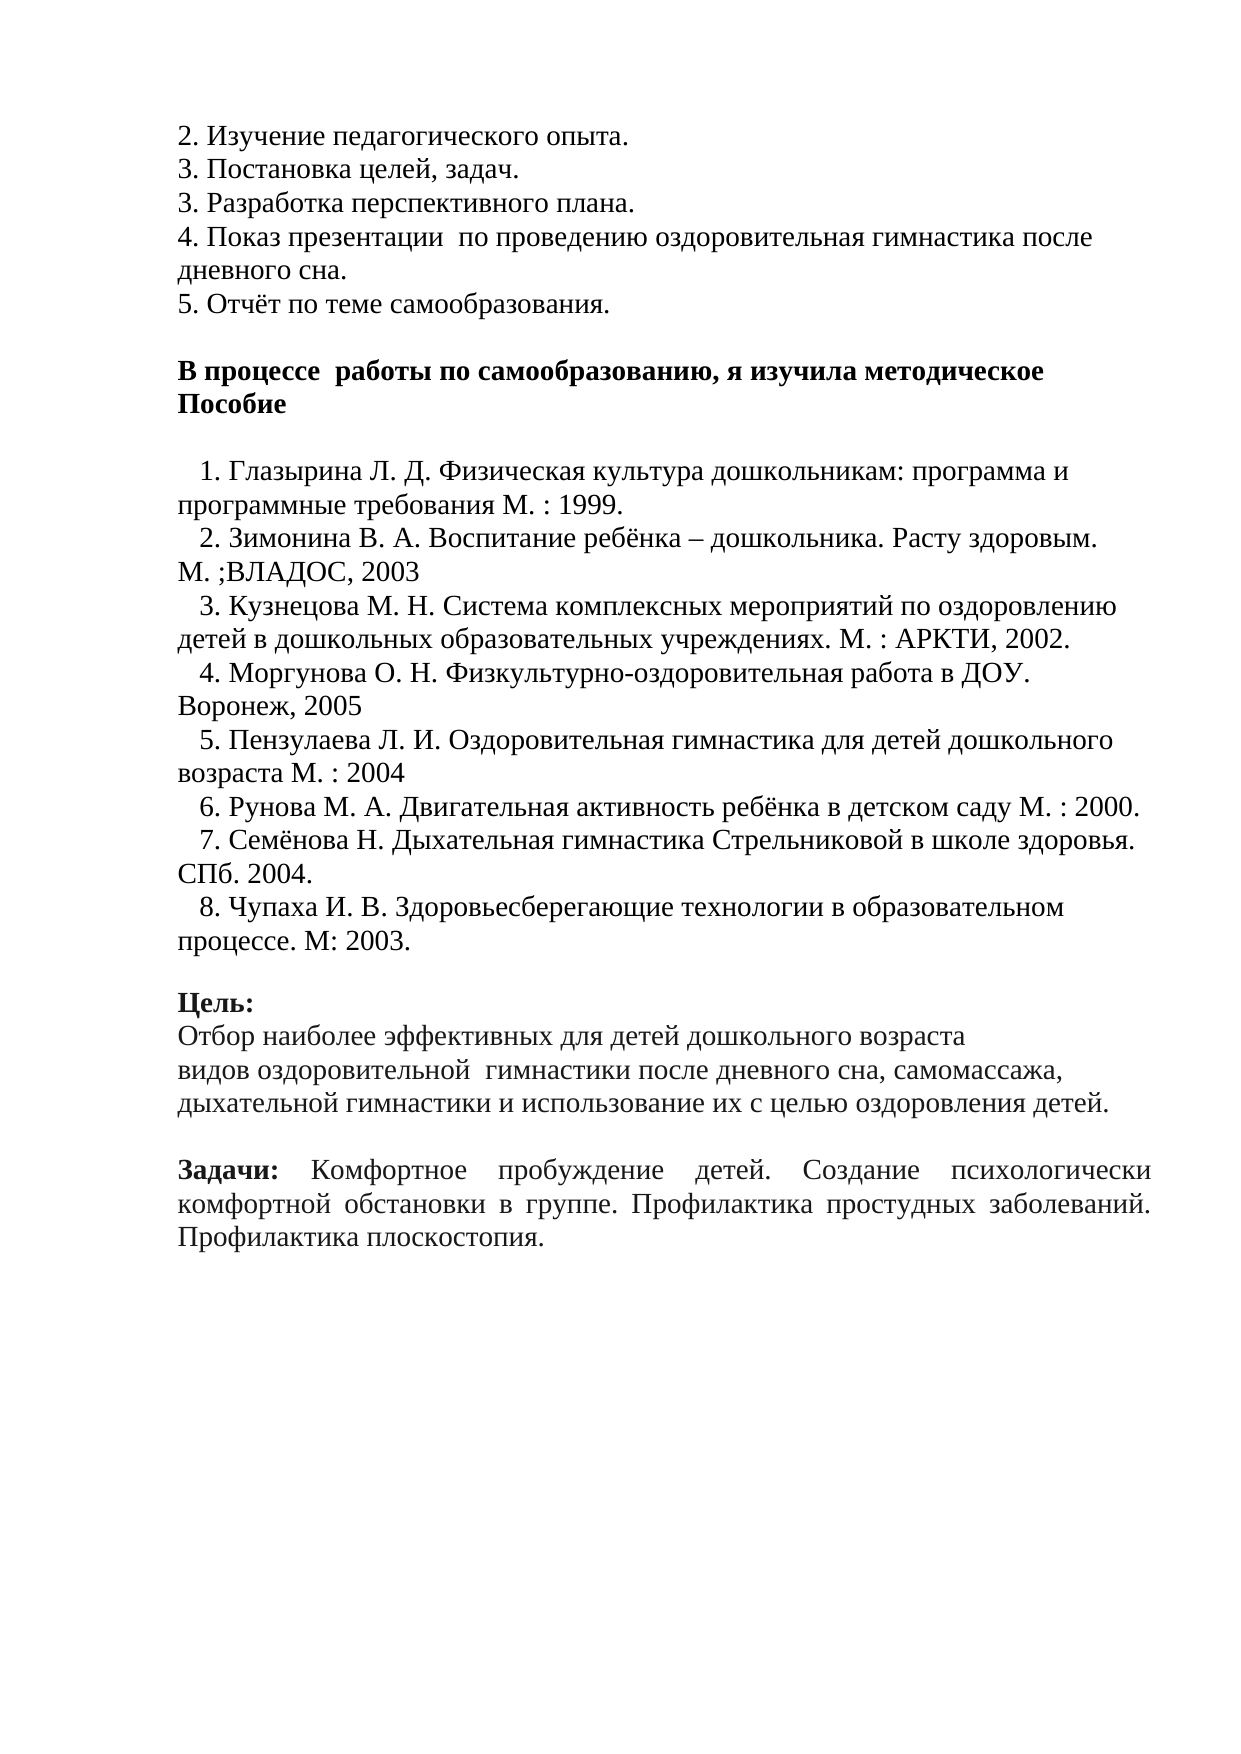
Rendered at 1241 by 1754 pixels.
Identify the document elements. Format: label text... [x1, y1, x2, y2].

text Пособие [177, 386, 1152, 420]
text Цель: [177, 985, 1152, 1018]
text 2. Изучение педагогического опыта. [177, 118, 1152, 152]
text Задачи: Комфортное пробуждение детей. Создание психологически комфортной обстановки в группе. Профилактика простудных заболеваний. Профилактика плоскостопия. [177, 1152, 1152, 1253]
text 4. Показ презентации по проведению оздоровительная гимнастика после дневного сна. 5. Отчёт по теме самообразования. [177, 219, 1152, 319]
text 3. Разработка перспективного плана. [177, 185, 1152, 219]
text 3. Постановка целей, задач. [177, 152, 1152, 185]
text Отбор наиболее эффективных для детей дошкольного возраста видов оздоровительной гимнастики после дневного сна, самомассажа, дыхательной гимнастики и использование их с целью оздоровления детей. [177, 1018, 1152, 1119]
text В процессе работы по самообразованию, я изучила методическое [177, 353, 1152, 386]
text 1. Глазырина Л. Д. Физическая культура дошкольникам: программа и программные требования М. : 1999. 2. Зимонина В. А. Воспитание ребёнка – дошкольника. Расту здоровым. М. ;ВЛАДОС, 2003 3. Кузнецова М. Н. Система комплексных мероприятий по оздоровлению детей в дошкольных образовательных учреждениях. М. : АРКТИ, 2002. 4. Моргунова О. Н. Физкультурно-оздоровительная работа в ДОУ. Воронеж, 2005 5. Пензулаева Л. И. Оздоровительная гимнастика для детей дошкольного возраста М. : 2004 6. Рунова М. А. Двигательная активность ребёнка в детском саду М. : 2000. 7. Семёнова Н. Дыхательная гимнастика Стрельниковой в школе здоровья. СПб. 2004. 8. Чупаха И. В. Здоровьесберегающие технологии в образовательном процессе. М: 2003. [177, 453, 1152, 985]
